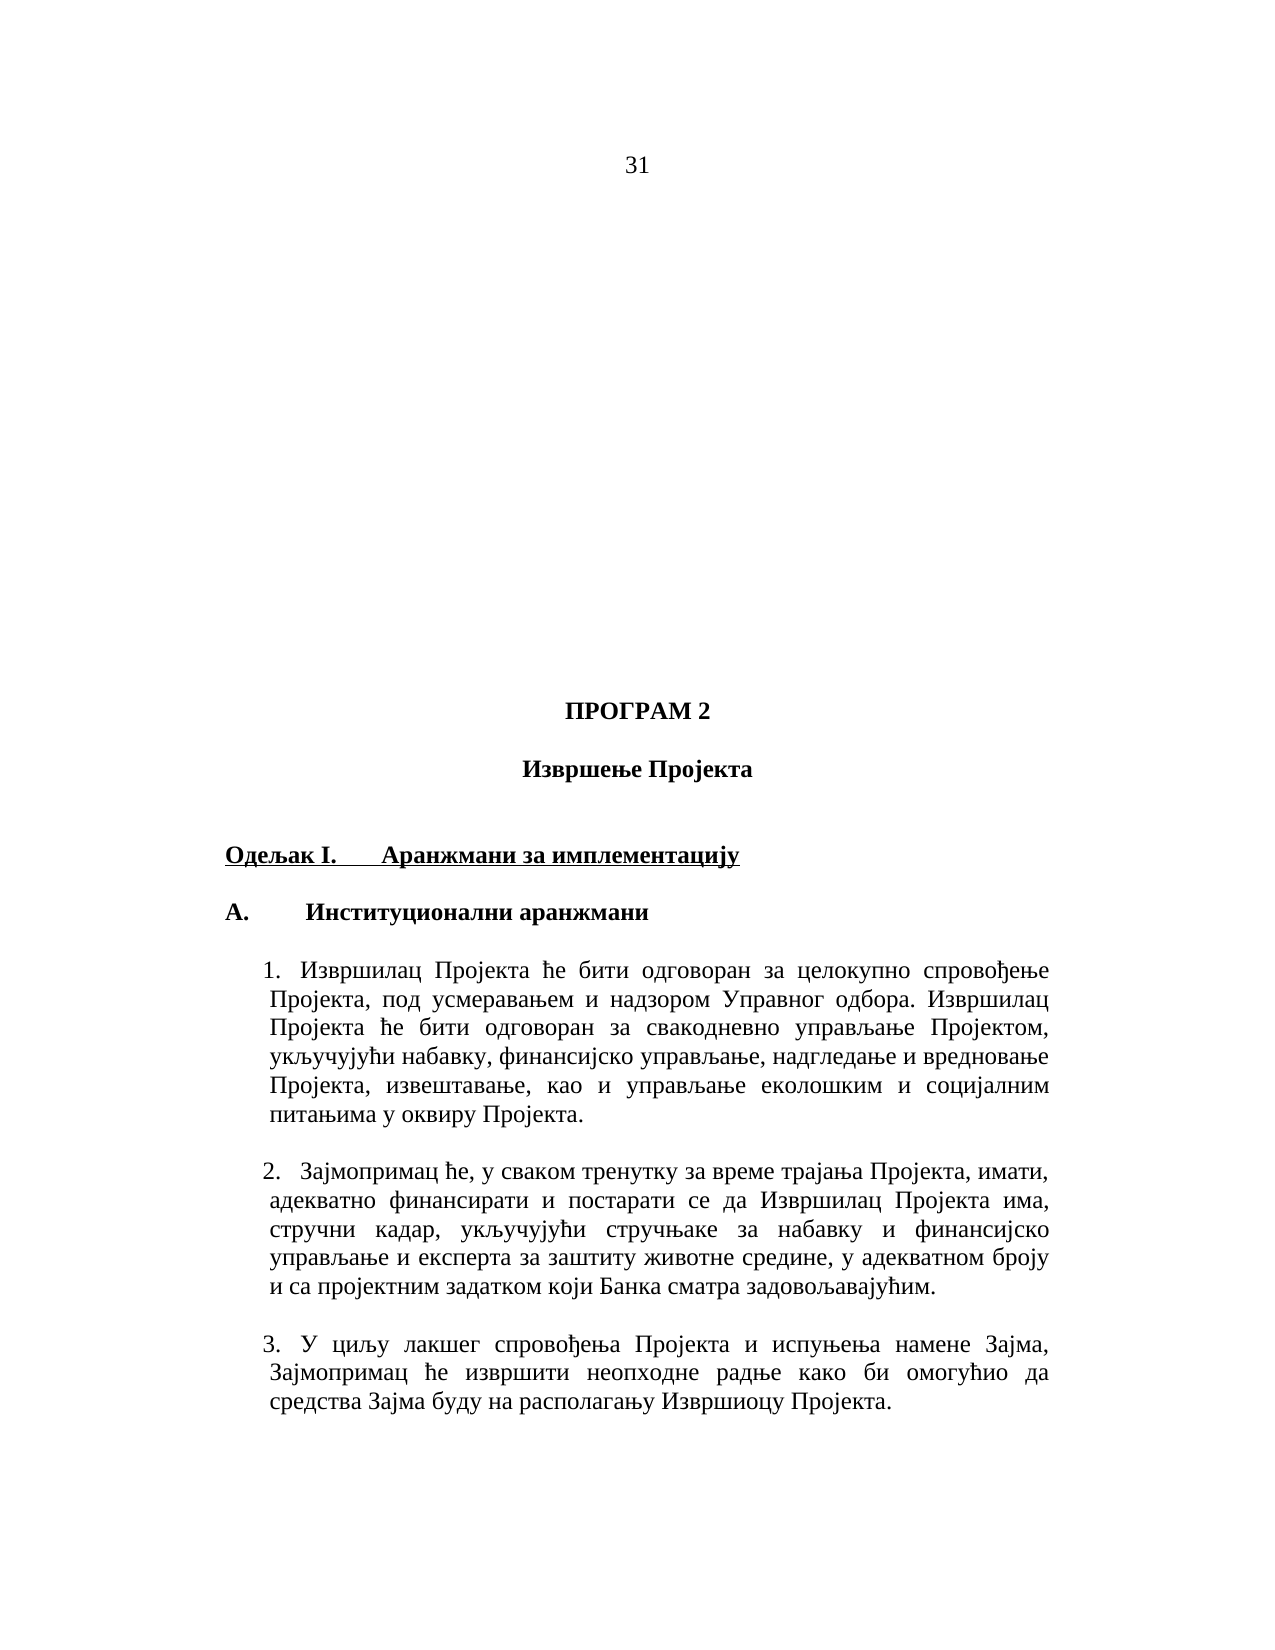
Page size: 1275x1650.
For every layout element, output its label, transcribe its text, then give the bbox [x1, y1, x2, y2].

text Одељак I. Аранжмани за имплементацију [225, 840, 1050, 869]
text ПРОГРАМ 2 [225, 696, 1050, 725]
list Зајмопримац ће, у сваком тренутку за време трајања Пројекта, имати, адекватно финансирати и постарати се да Извршилац Пројекта има, стручни кадар, укључујући стручњаке за набавку и финансијско управљање и експерта за заштиту животне средине, у адекватном броју и са пројектним задатком који Банка сматра задовољавајућим. [262, 1156, 1050, 1300]
text A. Институционални аранжмани [225, 897, 1050, 926]
list Извршилац Пројекта ће бити одговоран за целокупно спровођење Пројекта, под усмеравањем и надзором Управног одбора. Извршилац Пројекта ће бити одговоран за свакодневно управљање Пројектом, укључујући набавку, финансијско управљање, надгледање и вредновање Пројекта, извештавање, као и управљање еколошким и социјалним питањима у оквиру Пројекта. [262, 955, 1050, 1127]
text Извршење Пројекта [225, 754, 1050, 782]
list У циљу лакшег спровођења Пројекта и испуњења намене Зајма, Зајмопримац ће извршити неопходне радње како би омогућио да средства Зајма буду на располагању Извршиоцу Пројекта. [262, 1329, 1050, 1415]
